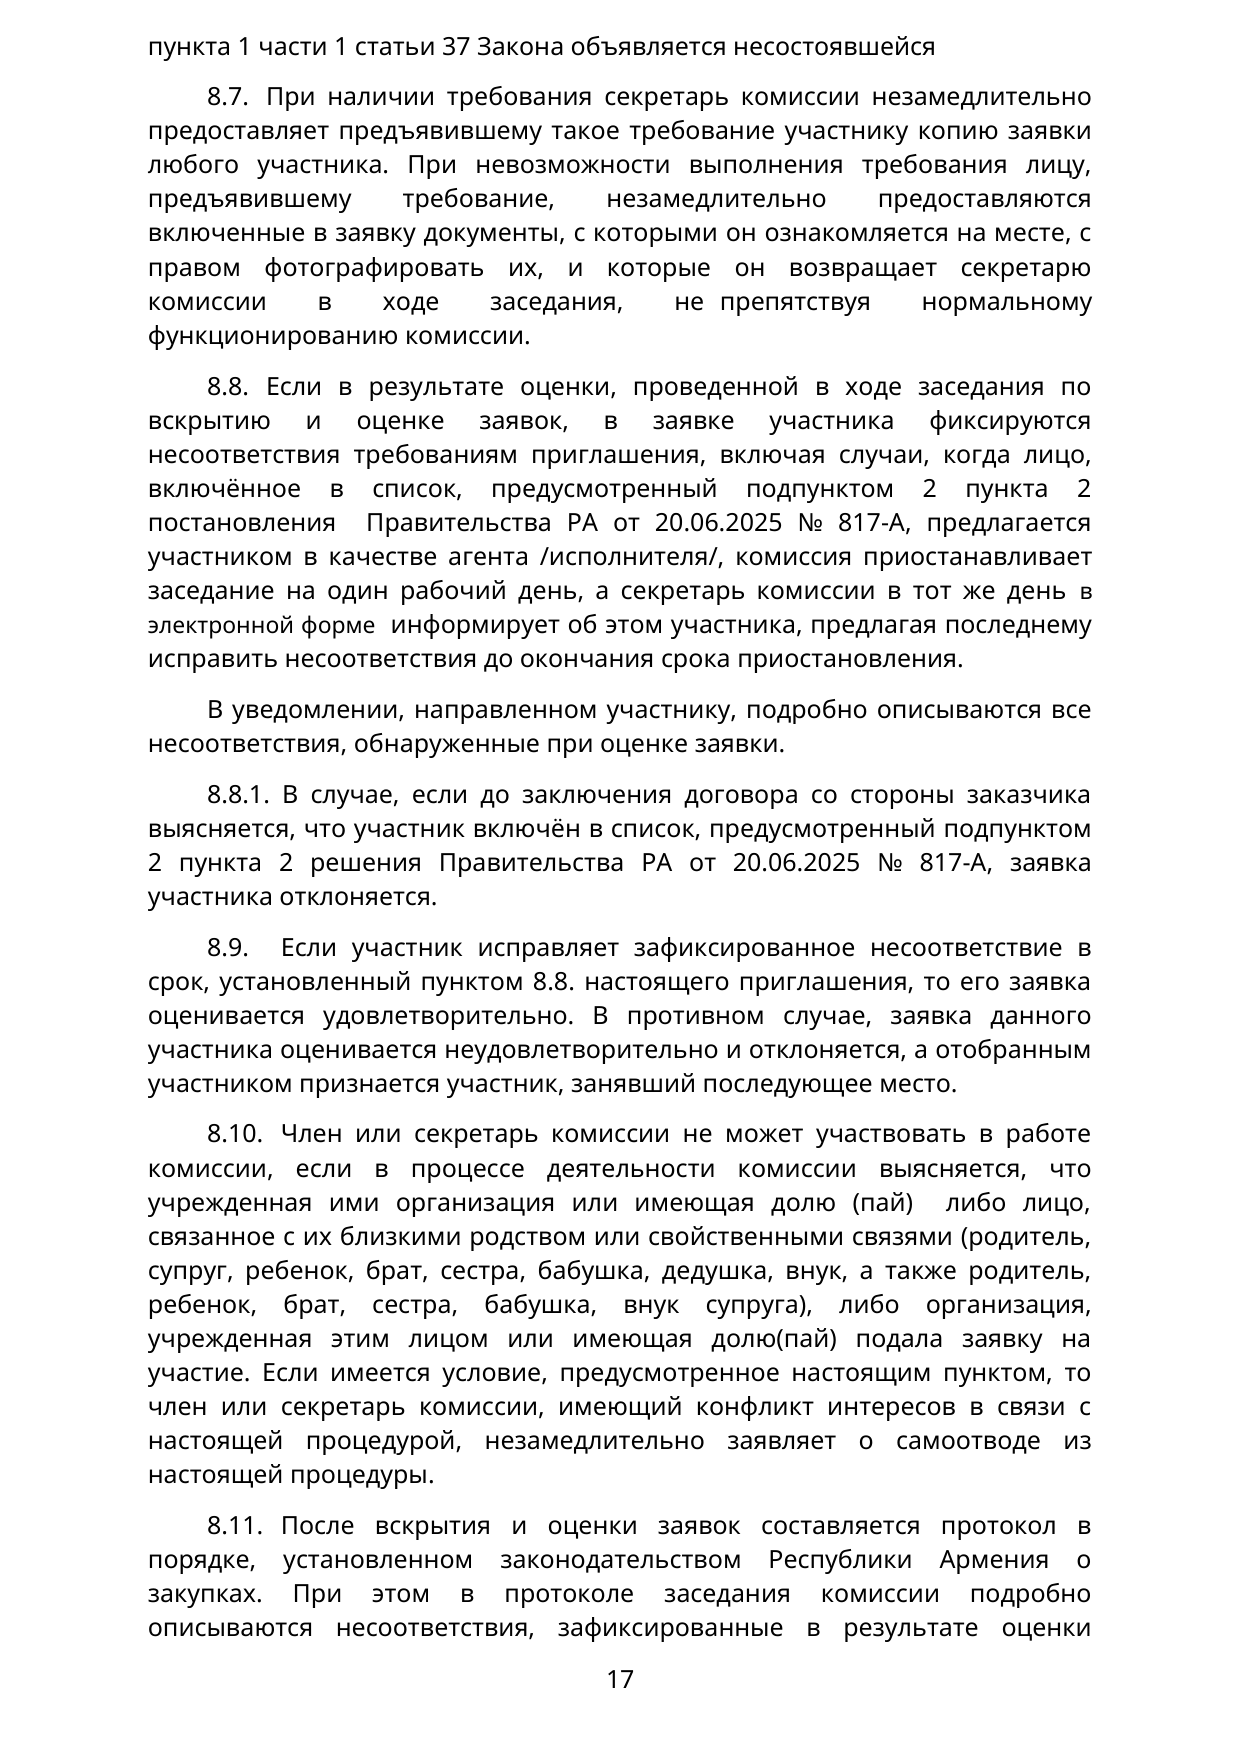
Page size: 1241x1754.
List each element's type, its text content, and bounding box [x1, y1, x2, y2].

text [148, 28, 1092, 62]
text В уведомлении, направленном участнику, подробно описываются все несоответствия, обнаруженные при оценке заявки. [148, 691, 1092, 759]
text 8.8.1. В случае, если до заключения договора со стороны заказчика выясняется, что участник включён в список, предусмотренный подпунктом 2 пункта 2 решения Правительства РА от 20.06.2025 № 817-А, заявка участника отклоняется. [148, 776, 1092, 912]
text 8.9. Если участник исправляет зафиксированное несоответствие в срок, установленный пунктом 8.8. настоящего приглашения, то его заявка оценивается удовлетворительно. В противном случае, заявка данного участника оценивается неудовлетворительно и отклоняется, а отобранным участником признается участник, занявший последующее место. [148, 929, 1092, 1099]
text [148, 1507, 1092, 1644]
text 8.8. Если в результате оценки, проведенной в ходе заседания по вскрытию и оценке заявок, в заявке участника фиксируются несоответствия требованиям приглашения, включая случаи, когда лицо, включённое в список, предусмотренный подпунктом 2 пункта 2 постановления Правительства РА от 20.06.2025 № 817-А, предлагается участником в качестве агента /исполнителя/, комиссия приостанавливает заседание на один рабочий день, а секретарь комиссии в тот же день в электронной форме информирует об этом участника, предлагая последнему исправить несоответствия до окончания срока приостановления. [148, 368, 1092, 675]
text 8.10. Член или секретарь комиссии не может участвовать в работе комиссии, если в процессе деятельности комиссии выясняется, что учрежденная ими организация или имеющая долю (пай) либо лицо, связанное с их близкими родством или свойственными связями (родитель, супруг, ребенок, брат, сестра, бабушка, дедушка, внук, а также родитель, ребенок, брат, сестра, бабушка, внук супруга), либо организация, учрежденная этим лицом или имеющая долю(пай) подала заявку на участие. Если имеется условие, предусмотренное настоящим пунктом, то член или секретарь комиссии, имеющий конфликт интересов в связи с настоящей процедурой, незамедлительно заявляет о самоотводе из настоящей процедуры. [148, 1116, 1092, 1491]
text 8.7. При наличии требования секретарь комиссии незамедлительно предоставляет предъявившему такое требование участнику копию заявки любого участника. При невозможности выполнения требования лицу, предъявившему требование, незамедлительно предоставляются включенные в заявку документы, с которыми он ознакомляется на месте, с правом фотографировать их, и которые он возвращает секретарю комиссии в ходе заседания, не препятствуя нормальному функционированию комиссии. [148, 79, 1092, 352]
